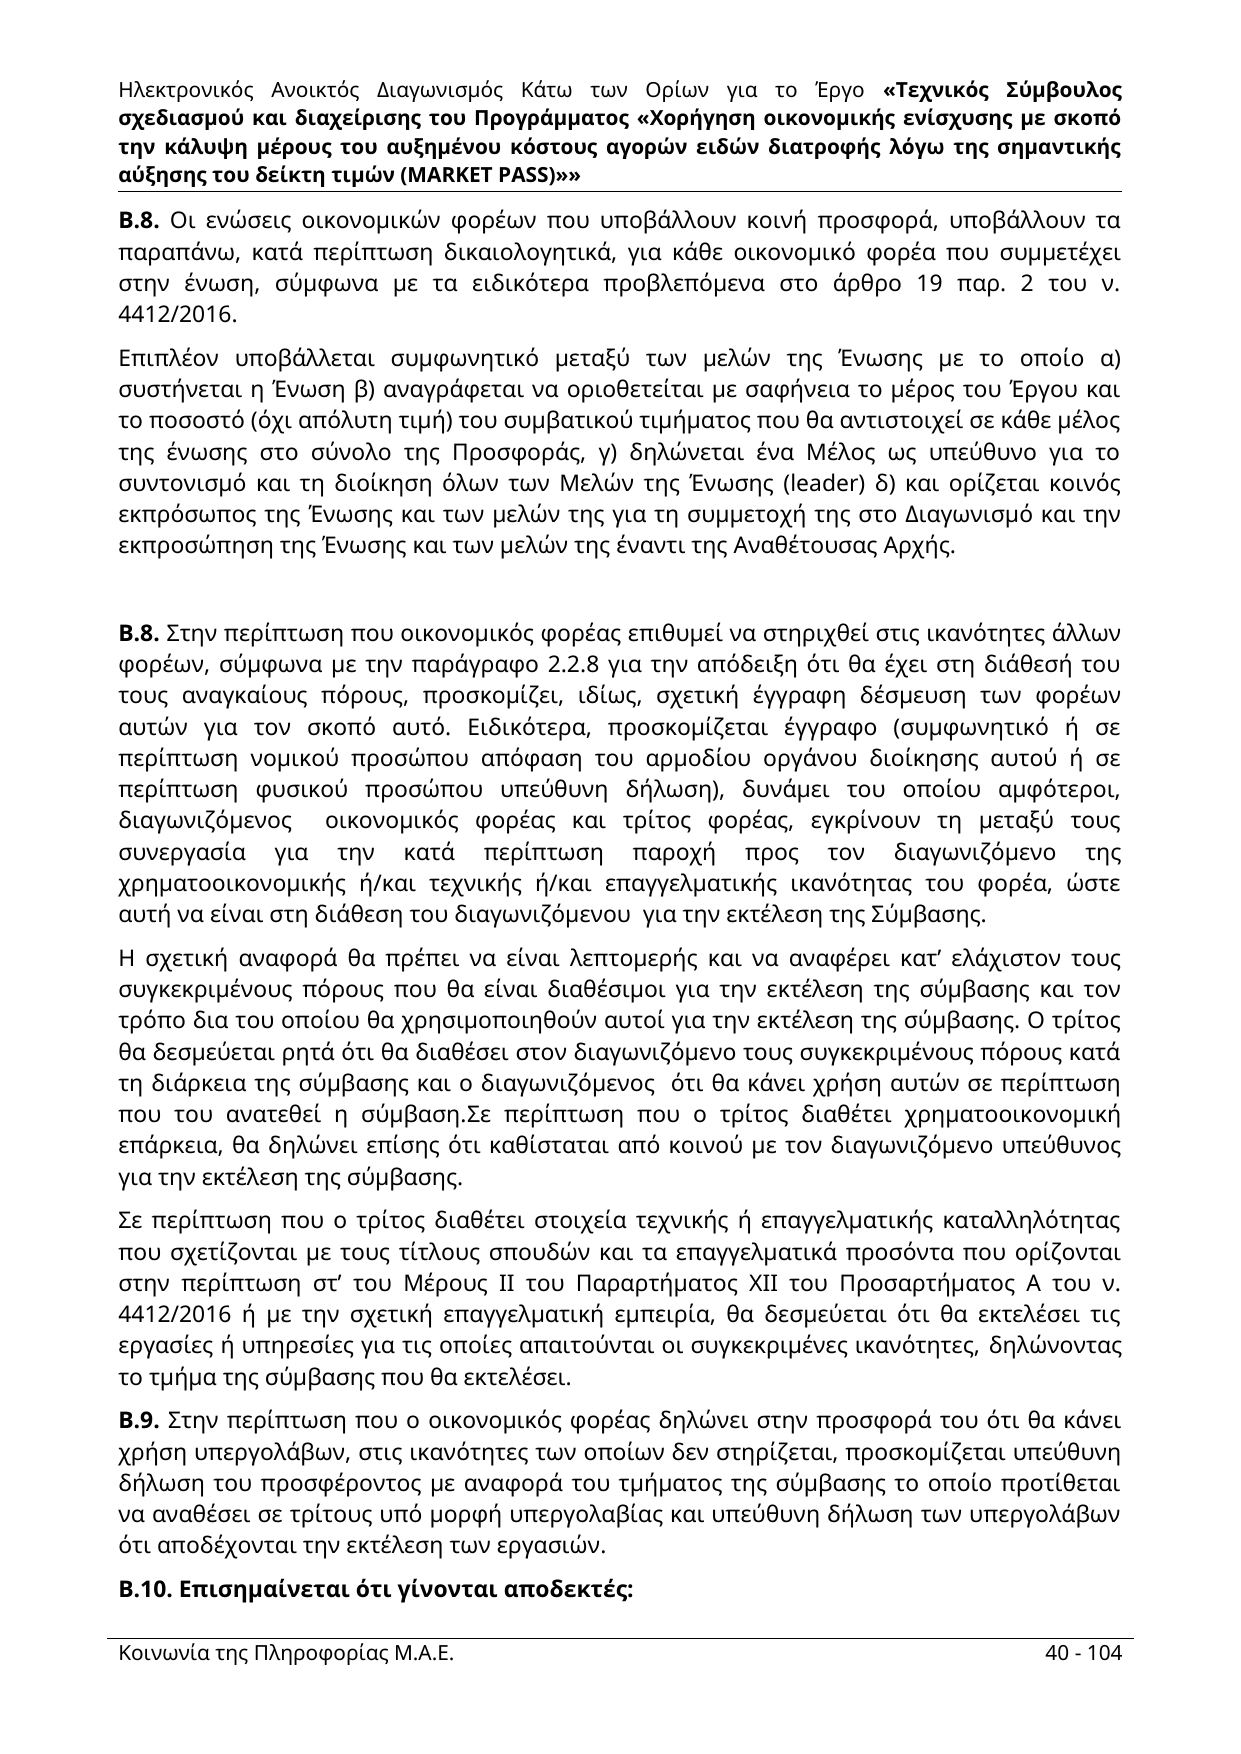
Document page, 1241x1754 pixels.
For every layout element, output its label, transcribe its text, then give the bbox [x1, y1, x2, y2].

text Β.10. Επισημαίνεται ότι γίνονται αποδεκτές: [118, 1573, 1122, 1604]
text Σε περίπτωση που ο τρίτος διαθέτει στοιχεία τεχνικής ή επαγγελματικής καταλληλότητας που σχετίζονται με τους τίτλους σπουδών και τα επαγγελματικά προσόντα που ορίζονται στην περίπτωση στ’ του Μέρους ΙΙ του Παραρτήματος ΧΙΙ του Προσαρτήματος Α του ν. 4412/2016 ή με την σχετική επαγγελματική εμπειρία, θα δεσμεύεται ότι θα εκτελέσει τις εργασίες ή υπηρεσίες για τις οποίες απαιτούνται οι συγκεκριμένες ικανότητες, δηλώνοντας το τμήμα της σύμβασης που θα εκτελέσει. [118, 1204, 1122, 1392]
text Β.8. Οι ενώσεις οικονομικών φορέων που υποβάλλουν κοινή προσφορά, υποβάλλουν τα παραπάνω, κατά περίπτωση δικαιολογητικά, για κάθε οικονομικό φορέα που συμμετέχει στην ένωση, σύμφωνα με τα ειδικότερα προβλεπόμενα στο άρθρο 19 παρ. 2 του ν. 4412/2016. [118, 204, 1122, 329]
text Β.9. Στην περίπτωση που ο οικονομικός φορέας δηλώνει στην προσφορά του ότι θα κάνει χρήση υπεργολάβων, στις ικανότητες των οποίων δεν στηρίζεται, προσκομίζεται υπεύθυνη δήλωση του προσφέροντος με αναφορά του τμήματος της σύμβασης το οποίο προτίθεται να αναθέσει σε τρίτους υπό μορφή υπεργολαβίας και υπεύθυνη δήλωση των υπεργολάβων ότι αποδέχονται την εκτέλεση των εργασιών. [118, 1404, 1122, 1561]
text Β.8. Στην περίπτωση που οικονομικός φορέας επιθυμεί να στηριχθεί στις ικανότητες άλλων φορέων, σύμφωνα με την παράγραφο 2.2.8 για την απόδειξη ότι θα έχει στη διάθεσή του τους αναγκαίους πόρους, προσκομίζει, ιδίως, σχετική έγγραφη δέσμευση των φορέων αυτών για τον σκοπό αυτό. Ειδικότερα, προσκομίζεται έγγραφο (συμφωνητικό ή σε περίπτωση νομικού προσώπου απόφαση του αρμοδίου οργάνου διοίκησης αυτού ή σε περίπτωση φυσικού προσώπου υπεύθυνη δήλωση), δυνάμει του οποίου αμφότεροι, διαγωνιζόμενος οικονομικός φορέας και τρίτος φορέας, εγκρίνουν τη μεταξύ τους συνεργασία για την κατά περίπτωση παροχή προς τον διαγωνιζόμενο της χρηματοοικονομικής ή/και τεχνικής ή/και επαγγελματικής ικανότητας του φορέα, ώστε αυτή να είναι στη διάθεση του διαγωνιζόμενου για την εκτέλεση της Σύμβασης. [118, 617, 1122, 929]
text Η σχετική αναφορά θα πρέπει να είναι λεπτομερής και να αναφέρει κατ’ ελάχιστον τους συγκεκριμένους πόρους που θα είναι διαθέσιμοι για την εκτέλεση της σύμβασης και τον τρόπο δια του οποίου θα χρησιμοποιηθούν αυτοί για την εκτέλεση της σύμβασης. Ο τρίτος θα δεσμεύεται ρητά ότι θα διαθέσει στον διαγωνιζόμενο τους συγκεκριμένους πόρους κατά τη διάρκεια της σύμβασης και ο διαγωνιζόμενος ότι θα κάνει χρήση αυτών σε περίπτωση που του ανατεθεί η σύμβαση.Σε περίπτωση που ο τρίτος διαθέτει χρηματοοικονομική επάρκεια, θα δηλώνει επίσης ότι καθίσταται από κοινού με τον διαγωνιζόμενο υπεύθυνος για την εκτέλεση της σύμβασης. [118, 942, 1122, 1192]
text Επιπλέον υποβάλλεται συμφωνητικό μεταξύ των μελών της Ένωσης με το οποίο α) συστήνεται η Ένωση β) αναγράφεται να οριοθετείται με σαφήνεια το μέρος του Έργου και το ποσοστό (όχι απόλυτη τιμή) του συμβατικού τιμήματος που θα αντιστοιχεί σε κάθε μέλος της ένωσης στο σύνολο της Προσφοράς, γ) δηλώνεται ένα Μέλος ως υπεύθυνο για το συντονισμό και τη διοίκηση όλων των Μελών της Ένωσης (leader) δ) και ορίζεται κοινός εκπρόσωπος της Ένωσης και των μελών της για τη συμμετοχή της στο Διαγωνισμό και την εκπροσώπηση της Ένωσης και των μελών της έναντι της Αναθέτουσας Αρχής. [118, 342, 1122, 561]
